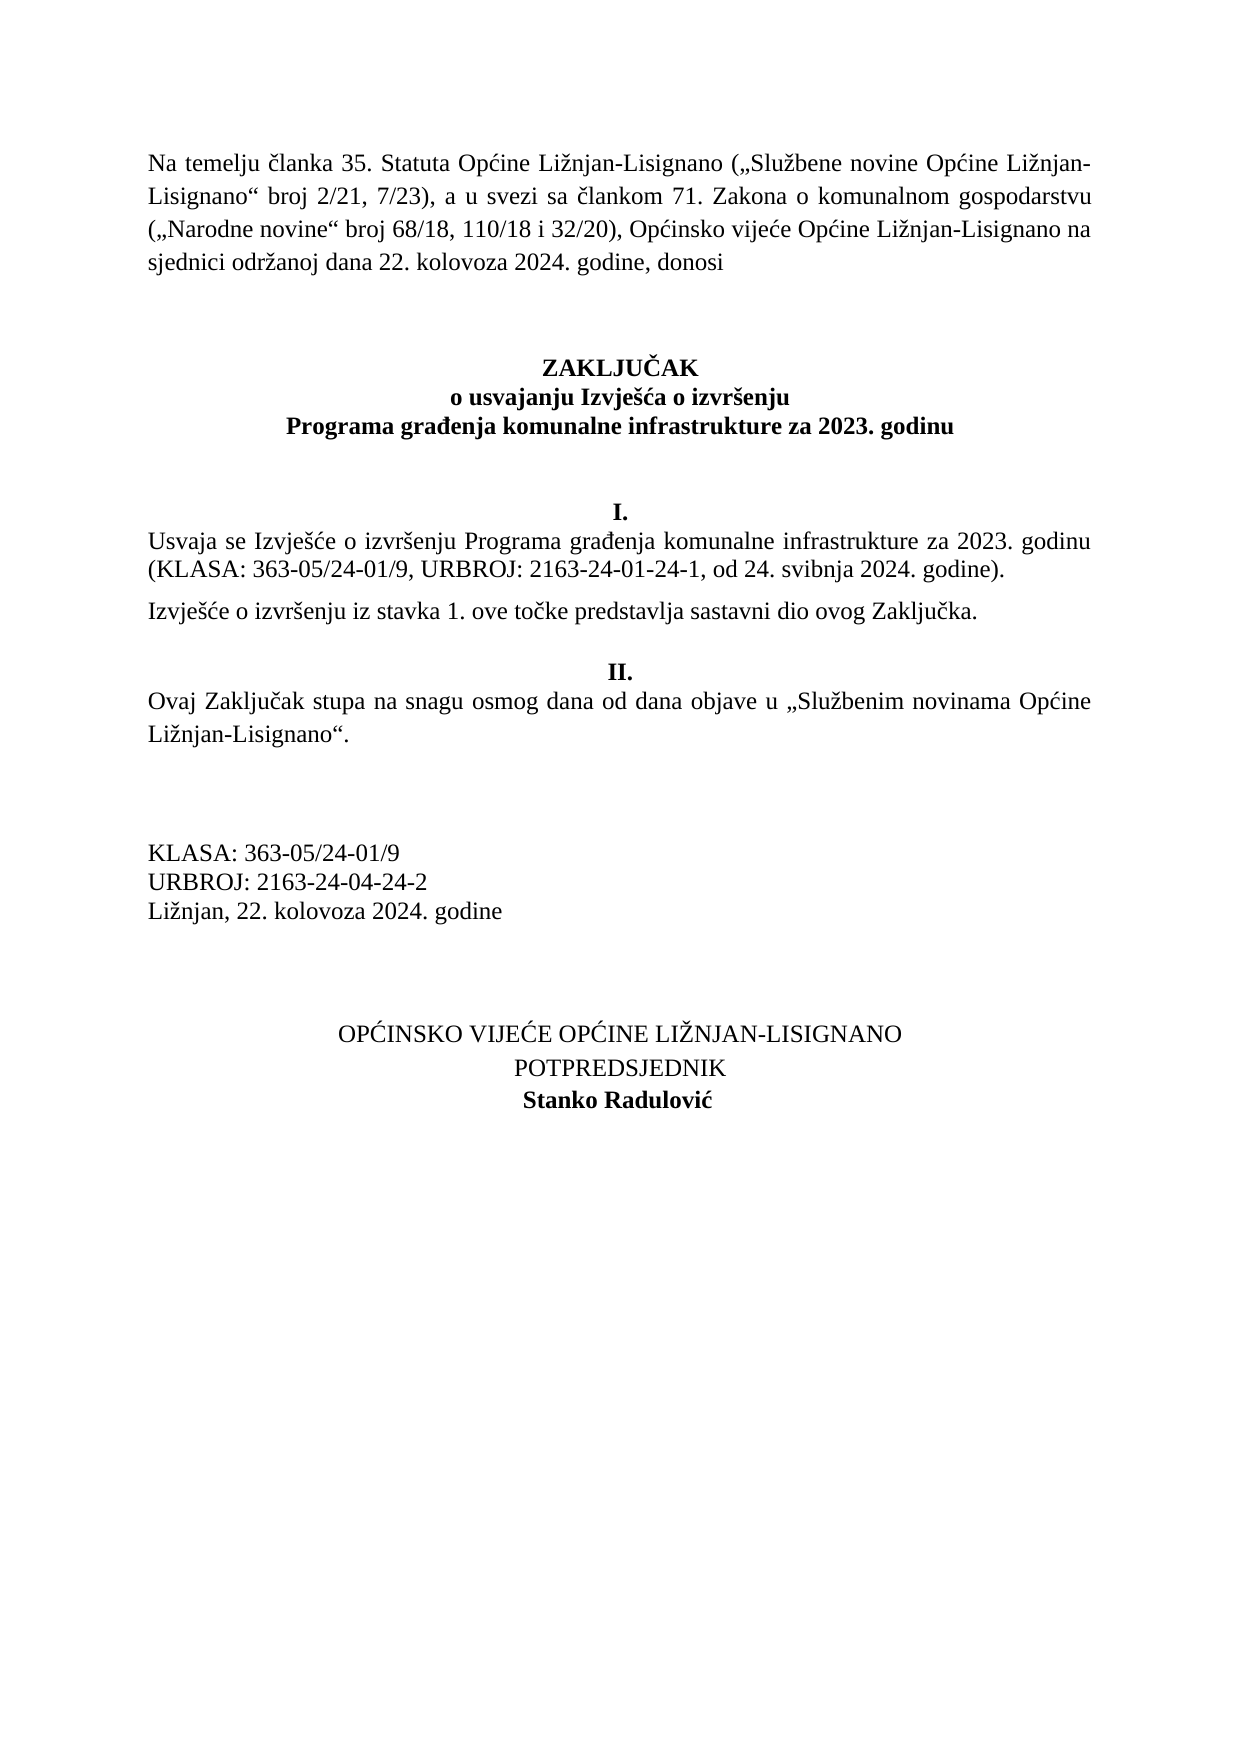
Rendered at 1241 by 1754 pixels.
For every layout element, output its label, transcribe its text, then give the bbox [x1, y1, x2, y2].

text o usvajanju Izvješća o izvršenju [148, 382, 1092, 411]
text Ovaj Zaključak stupa na snagu osmog dana od dana objave u „Službenim novinama Općine Ližnjan-Lisignano“. [148, 686, 1092, 748]
text Stanko Radulović [148, 1086, 1092, 1114]
text KLASA: 363-05/24-01/9 [148, 838, 1092, 867]
text Na temelju članka 35. Statuta Općine Ližnjan-Lisignano („Službene novine Općine Ližnjan- Lisignano“ broj 2/21, 7/23), a u svezi sa člankom 71. Zakona o komunalnom gospodarstvu („Narodne novine“ broj 68/18, 110/18 i 32/20), Općinsko vijeće Općine Ližnjan-Lisignano na sjednici održanoj dana 22. kolovoza 2024. godine, donosi [148, 148, 1092, 276]
text OPĆINSKO VIJEĆE OPĆINE LIŽNJAN-LISIGNANO [148, 1019, 1092, 1048]
text Programa građenja komunalne infrastrukture za 2023. godinu [148, 411, 1092, 439]
text Izvješće o izvršenju iz stavka 1. ove točke predstavlja sastavni dio ovog Zaključka. [148, 596, 1092, 624]
text Ližnjan, 22. kolovoza 2024. godine [148, 896, 1092, 925]
text POTPREDSJEDNIK [148, 1053, 1092, 1081]
text II. [148, 657, 1092, 686]
text URBROJ: 2163-24-04-24-2 [148, 867, 1092, 896]
text I. [148, 497, 1092, 526]
text ZAKLJUČAK [148, 353, 1092, 382]
text Usvaja se Izvješće o izvršenju Programa građenja komunalne infrastrukture za 2023. godinu (KLASA: 363-05/24-01/9, URBROJ: 2163-24-01-24-1, od 24. svibnja 2024. godine). [148, 526, 1092, 583]
